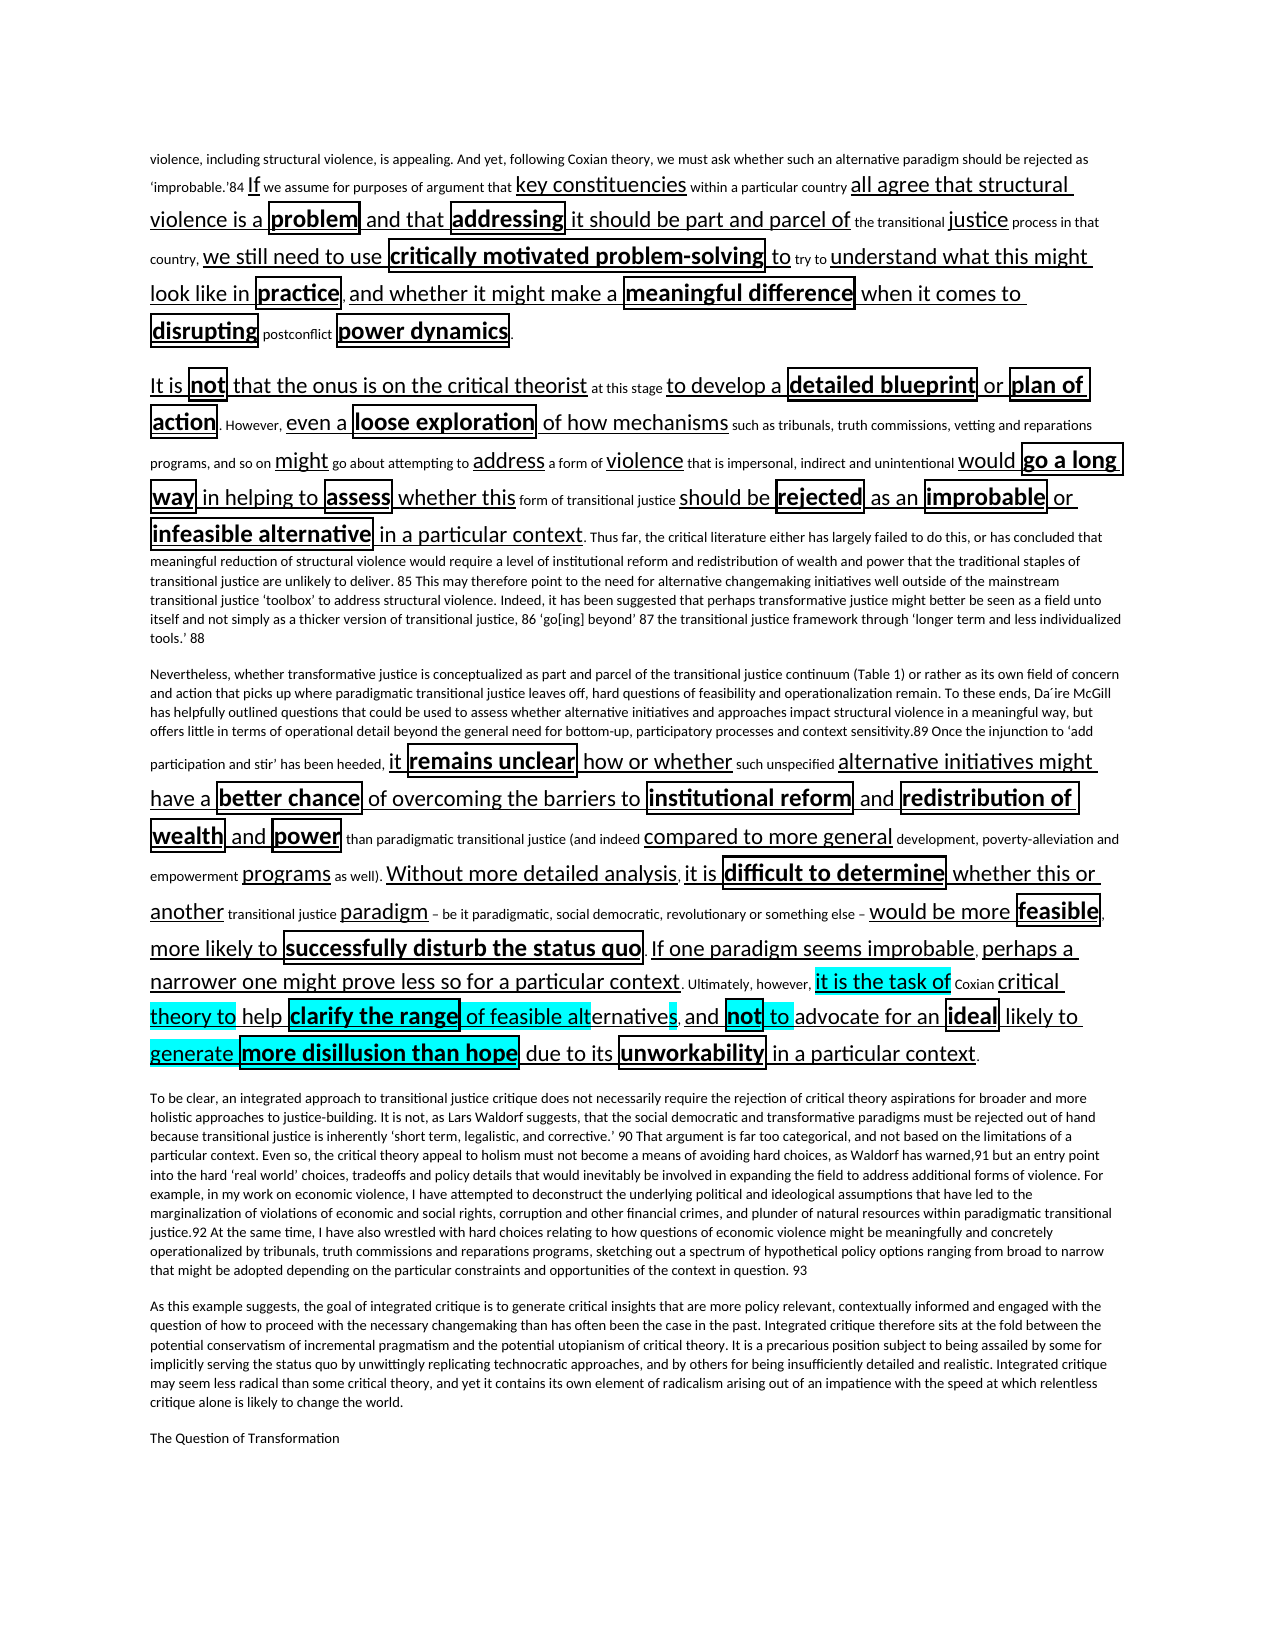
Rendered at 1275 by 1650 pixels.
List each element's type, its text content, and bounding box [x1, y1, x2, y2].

text As this example suggests, the goal of integrated critique is to generate critical insights that are more policy relevant, contextually informed and engaged with the question of how to proceed with the necessary changemaking than has often been the case in the past. Integrated critique therefore sits at the fold between the potential conservatism of incremental pragmatism and the potential utopianism of critical theory. It is a precarious position subject to being assailed by some for implicitly serving the status quo by unwittingly replicating technocratic approaches, and by others for being insufficiently detailed and realistic. Integrated critique may seem less radical than some critical theory, and yet it contains its own element of radicalism arising out of an impatience with the speed at which relentless critique alone is likely to change the world. [150, 1297, 1125, 1411]
text Nevertheless, whether transformative justice is conceptualized as part and parcel of the transitional justice continuum (Table 1) or rather as its own field of concern and action that picks up where paradigmatic transitional justice leaves off, hard questions of feasibility and operationalization remain. To these ends, Da´ire McGill has helpfully outlined questions that could be used to assess whether alternative initiatives and approaches impact structural violence in a meaningful way, but offers little in terms of operational detail beyond the general need for bottom-up, participatory processes and context sensitivity.89 Once the injunction to ‘add participation and stir’ has been heeded, it remains unclear how or whether such unspecified alternative initiatives might have a better chance of overcoming the barriers to institutional reform and redistribution of wealth and power than paradigmatic transitional justice (and indeed compared to more general development, poverty-alleviation and empowerment programs as well). Without more detailed analysis, it is difficult to determine whether this or another transitional justice paradigm – be it paradigmatic, social democratic, revolutionary or something else – would be more feasible, more likely to successfully disturb the status quo. If one paradigm seems improbable, perhaps a narrower one might prove less so for a particular context. Ultimately, however, it is the task of Coxian critical theory to help clarify the range of feasible alternatives, and not to advocate for an ideal likely to generate more disillusion than hope due to its unworkability in a particular context. [150, 665, 1125, 1070]
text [150, 150, 1125, 348]
text The Question of Transformation [150, 1429, 1125, 1447]
text It is not that the onus is on the critical theorist at this stage to develop a detailed blueprint or plan of action. However, even a loose exploration of how mechanisms such as tribunals, truth commissions, vetting and reparations programs, and so on might go about attempting to address a form of violence that is impersonal, indirect and unintentional would go a long way in helping to assess whether this form of transitional justice should be rejected as an improbable or infeasible alternative in a particular context. Thus far, the critical literature either has largely failed to do this, or has concluded that meaningful reduction of structural violence would require a level of institutional reform and redistribution of wealth and power that the traditional staples of transitional justice are unlikely to deliver. 85 This may therefore point to the need for alternative changemaking initiatives well outside of the mainstream transitional justice ‘toolbox’ to address structural violence. Indeed, it has been suggested that perhaps transformative justice might better be seen as a field unto itself and not simply as a thicker version of transitional justice, 86 ‘go[ing] beyond’ 87 the transitional justice framework through ‘longer term and less individualized tools.’ 88 [150, 367, 1125, 647]
text To be clear, an integrated approach to transitional justice critique does not necessarily require the rejection of critical theory aspirations for broader and more holistic approaches to justice-building. It is not, as Lars Waldorf suggests, that the social democratic and transformative paradigms must be rejected out of hand because transitional justice is inherently ‘short term, legalistic, and corrective.’ 90 That argument is far too categorical, and not based on the limitations of a particular context. Even so, the critical theory appeal to holism must not become a means of avoiding hard choices, as Waldorf has warned,91 but an entry point into the hard ‘real world’ choices, tradeoffs and policy details that would inevitably be involved in expanding the field to address additional forms of violence. For example, in my work on economic violence, I have attempted to deconstruct the underlying political and ideological assumptions that have led to the marginalization of violations of economic and social rights, corruption and other financial crimes, and plunder of natural resources within paradigmatic transitional justice.92 At the same time, I have also wrestled with hard choices relating to how questions of economic violence might be meaningfully and concretely operationalized by tribunals, truth commissions and reparations programs, sketching out a spectrum of hypothetical policy options ranging from broad to narrow that might be adopted depending on the particular constraints and opportunities of the context in question. 93 [150, 1089, 1125, 1279]
